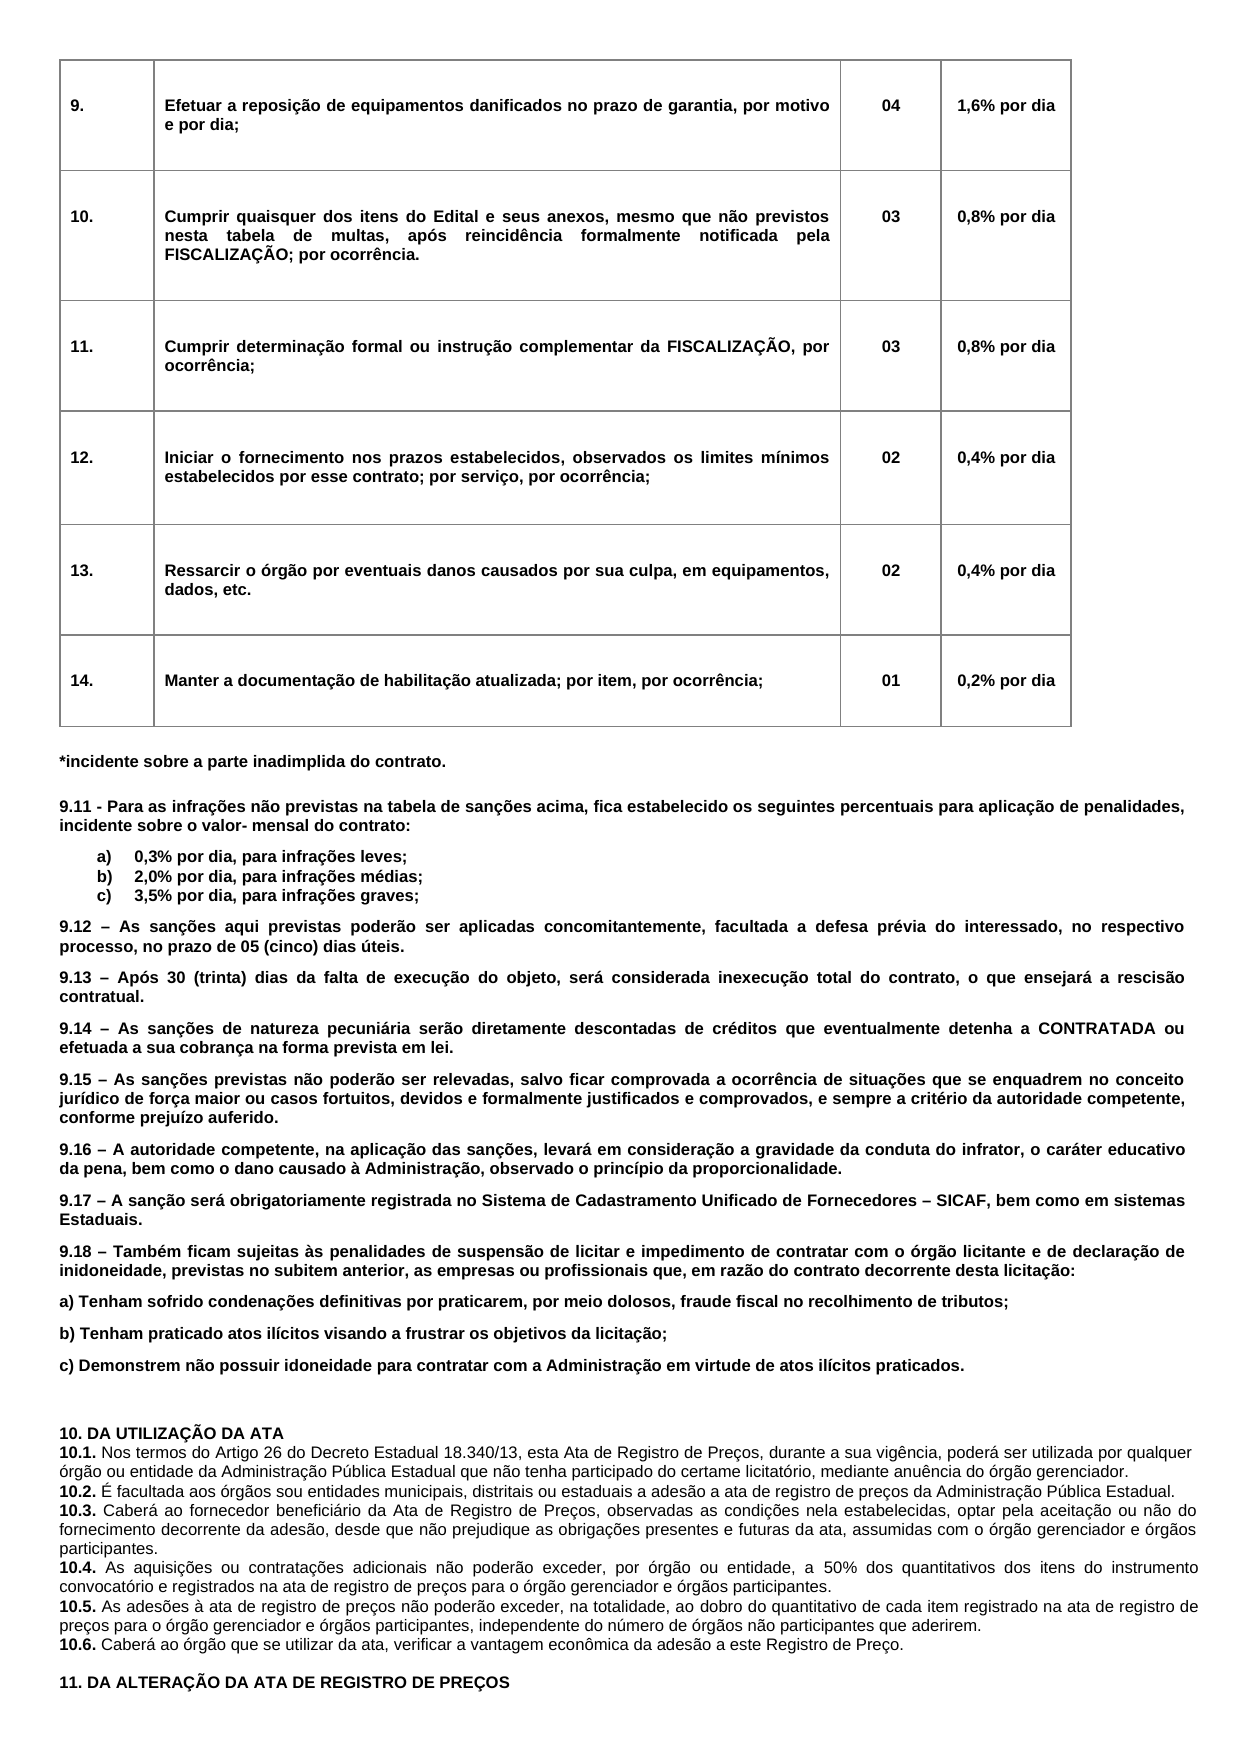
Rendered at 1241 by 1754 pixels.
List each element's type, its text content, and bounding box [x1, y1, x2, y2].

text 11. DA ALTERAÇÃO DA ATA DE REGISTRO DE PREÇOS [59, 1673, 1199, 1692]
table_cell 1,6% por dia [942, 61, 1070, 170]
text 10.5. As adesões à ata de registro de preços não poderão exceder, na totalidade, ao dobro do quantitativo de cada item registrado na ata de registro de preços para o órgão gerenciador e órgãos participantes, independente do número de órgãos não participantes que aderirem. [59, 1596, 1199, 1635]
table_cell 03 [841, 171, 940, 300]
text 10.3. Caberá ao fornecedor beneficiário da Ata de Registro de Preços, observadas as condições nela estabelecidas, optar pela aceitação ou não do fornecimento decorrente da adesão, desde que não prejudique as obrigações presentes e futuras da ata, assumidas com o órgão gerenciador e órgãos participantes. [59, 1501, 1199, 1558]
table_cell 0,4% por dia [942, 525, 1070, 634]
table_cell 02 [841, 412, 940, 523]
text *incidente sobre a parte inadimplida do contrato. [59, 752, 1199, 771]
table_cell 14. [61, 636, 153, 726]
text 9.15 – As sanções previstas não poderão ser relevadas, salvo ficar comprovada a ocorrência de situações que se enquadrem no conceito jurídico de força maior ou casos fortuitos, devidos e formalmente justificados e comprovados, e sempre a critério da autoridade competente, conforme prejuízo auferido. [59, 1070, 1186, 1127]
table_cell 11. [61, 301, 153, 410]
table_cell 9. [61, 61, 153, 170]
table_cell 01 [841, 636, 940, 726]
text 9.11 - Para as infrações não previstas na tabela de sanções acima, fica estabelecido os seguintes percentuais para aplicação de penalidades, incidente sobre o valor- mensal do contrato: [59, 796, 1186, 835]
list 2,0% por dia, para infrações médias; [97, 866, 1186, 886]
table_cell 10. [61, 171, 153, 300]
table_cell 0,8% por dia [942, 301, 1070, 410]
list 0,3% por dia, para infrações leves; [97, 847, 1186, 866]
table_cell 0,4% por dia [942, 412, 1070, 523]
table_cell 02 [841, 525, 940, 634]
text b) Tenham praticado atos ilícitos visando a frustrar os objetivos da licitação; [59, 1324, 1186, 1343]
text c) Demonstrem não possuir idoneidade para contratar com a Administração em virtude de atos ilícitos praticados. [59, 1356, 1186, 1375]
table_cell 0,2% por dia [942, 636, 1070, 726]
text 9.18 – Também ficam sujeitas às penalidades de suspensão de licitar e impedimento de contratar com o órgão licitante e de declaração de inidoneidade, previstas no subitem anterior, as empresas ou profissionais que, em razão do contrato decorrente desta licitação: [59, 1241, 1186, 1280]
text 10.4. As aquisições ou contratações adicionais não poderão exceder, por órgão ou entidade, a 50% dos quantitativos dos itens do instrumento convocatório e registrados na ata de registro de preços para o órgão gerenciador e órgãos participantes. [59, 1558, 1199, 1596]
table_cell Manter a documentação de habilitação atualizada; por item, por ocorrência; [155, 636, 840, 726]
table_cell 0,8% por dia [942, 171, 1070, 300]
text 9.17 – A sanção será obrigatoriamente registrada no Sistema de Cadastramento Unificado de Fornecedores – SICAF, bem como em sistemas Estaduais. [59, 1191, 1186, 1229]
list 3,5% por dia, para infrações graves; [97, 886, 1186, 905]
table_cell Cumprir determinação formal ou instrução complementar da FISCALIZAÇÃO, por ocorrência; [155, 301, 840, 410]
text 9.14 – As sanções de natureza pecuniária serão diretamente descontadas de créditos que eventualmente detenha a CONTRATADA ou efetuada a sua cobrança na forma prevista em lei. [59, 1019, 1186, 1057]
text 9.13 – Após 30 (trinta) dias da falta de execução do objeto, será considerada inexecução total do contrato, o que ensejará a rescisão contratual. [59, 968, 1186, 1006]
table_cell 13. [61, 525, 153, 634]
table_cell 04 [841, 61, 940, 170]
table_cell Cumprir quaisquer dos itens do Edital e seus anexos, mesmo que não previstos nesta tabela de multas, após reincidência formalmente notificada pela FISCALIZAÇÃO; por ocorrência. [155, 171, 840, 300]
table_cell Ressarcir o órgão por eventuais danos causados por sua culpa, em equipamentos, dados, etc. [155, 525, 840, 634]
text 10.1. Nos termos do Artigo 26 do Decreto Estadual 18.340/13, esta Ata de Registro de Preços, durante a sua vigência, poderá ser utilizada por qualquer órgão ou entidade da Administração Pública Estadual que não tenha participado do certame licitatório, mediante anuência do órgão gerenciador. [59, 1443, 1194, 1481]
text 9.12 – As sanções aqui previstas poderão ser aplicadas concomitantemente, facultada a defesa prévia do interessado, no respectivo processo, no prazo de 05 (cinco) dias úteis. [59, 917, 1186, 956]
text 10.6. Caberá ao órgão que se utilizar da ata, verificar a vantagem econômica da adesão a este Registro de Preço. [59, 1635, 1199, 1654]
text a) Tenham sofrido condenações definitivas por praticarem, por meio dolosos, fraude fiscal no recolhimento de tributos; [59, 1292, 1186, 1311]
text 10.2. É facultada aos órgãos sou entidades municipais, distritais ou estaduais a adesão a ata de registro de preços da Administração Pública Estadual. [59, 1481, 1194, 1501]
text 9.16 – A autoridade competente, na aplicação das sanções, levará em consideração a gravidade da conduta do infrator, o caráter educativo da pena, bem como o dano causado à Administração, observado o princípio da proporcionalidade. [59, 1140, 1186, 1178]
text 10. DA UTILIZAÇÃO DA ATA [59, 1424, 1194, 1443]
table_cell 03 [841, 301, 940, 410]
table_cell Efetuar a reposição de equipamentos danificados no prazo de garantia, por motivo e por dia; [155, 61, 840, 170]
table_cell Iniciar o fornecimento nos prazos estabelecidos, observados os limites mínimos estabelecidos por esse contrato; por serviço, por ocorrência; [155, 412, 840, 523]
table_cell 12. [61, 412, 153, 523]
